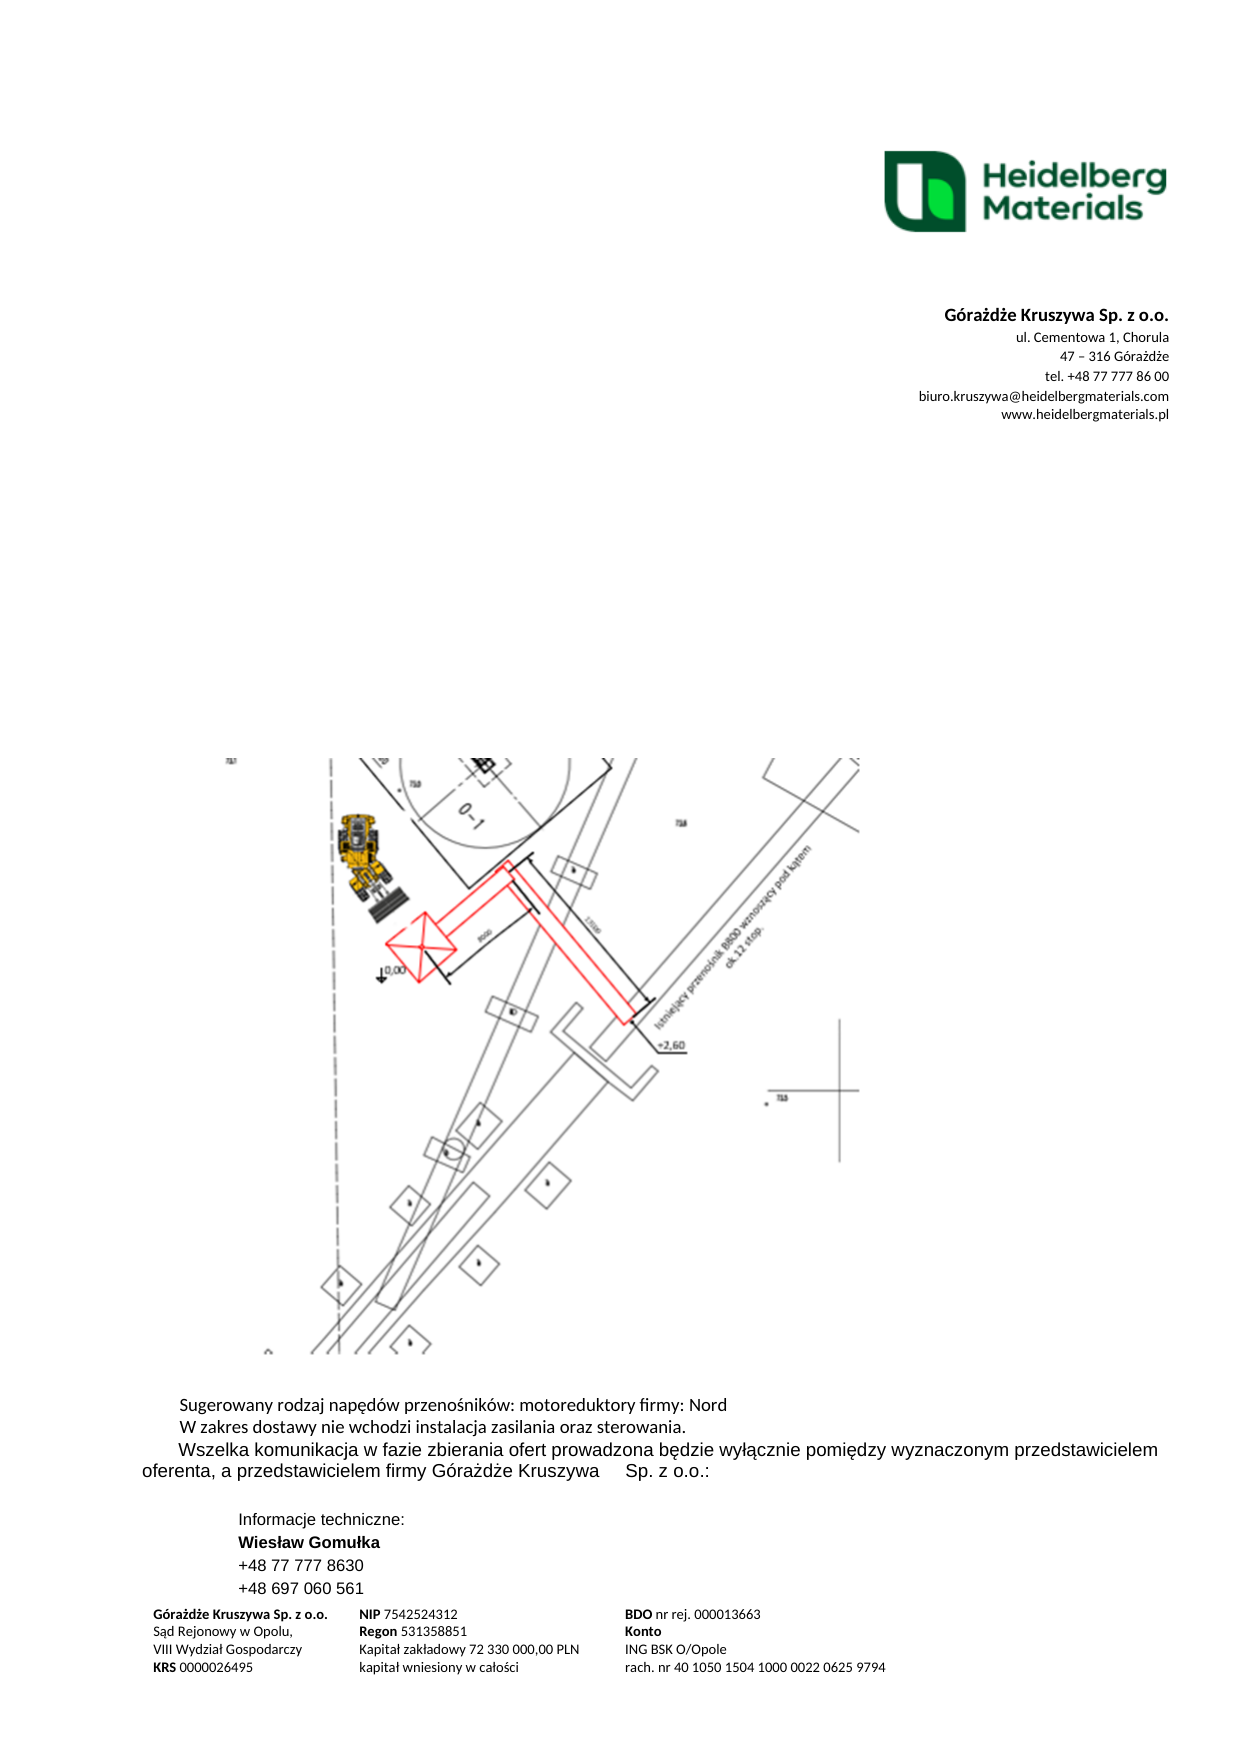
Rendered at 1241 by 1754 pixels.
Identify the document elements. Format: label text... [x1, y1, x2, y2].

list W zakres dostawy nie wchodzi instalacja zasilania oraz sterowania. [179, 1416, 1169, 1438]
text Wiesław Gomułka [238, 1533, 1169, 1552]
text Wszelka komunikacja w fazie zbierania ofert prowadzona będzie wyłącznie pomiędzy wyznaczonym przedstawicielem oferenta, a przedstawicielem firmy Górażdże Kruszywa Sp. z o.o.: [142, 1438, 1169, 1482]
picture [878, 143, 1179, 239]
picture [179, 758, 939, 1370]
text Informacje techniczne: [238, 1510, 1169, 1529]
list Sugerowany rodzaj napędów przenośników: motoreduktory firmy: Nord [179, 1393, 1169, 1416]
text +48 697 060 561 [238, 1579, 1169, 1598]
text +48 77 777 8630 [238, 1556, 1169, 1575]
